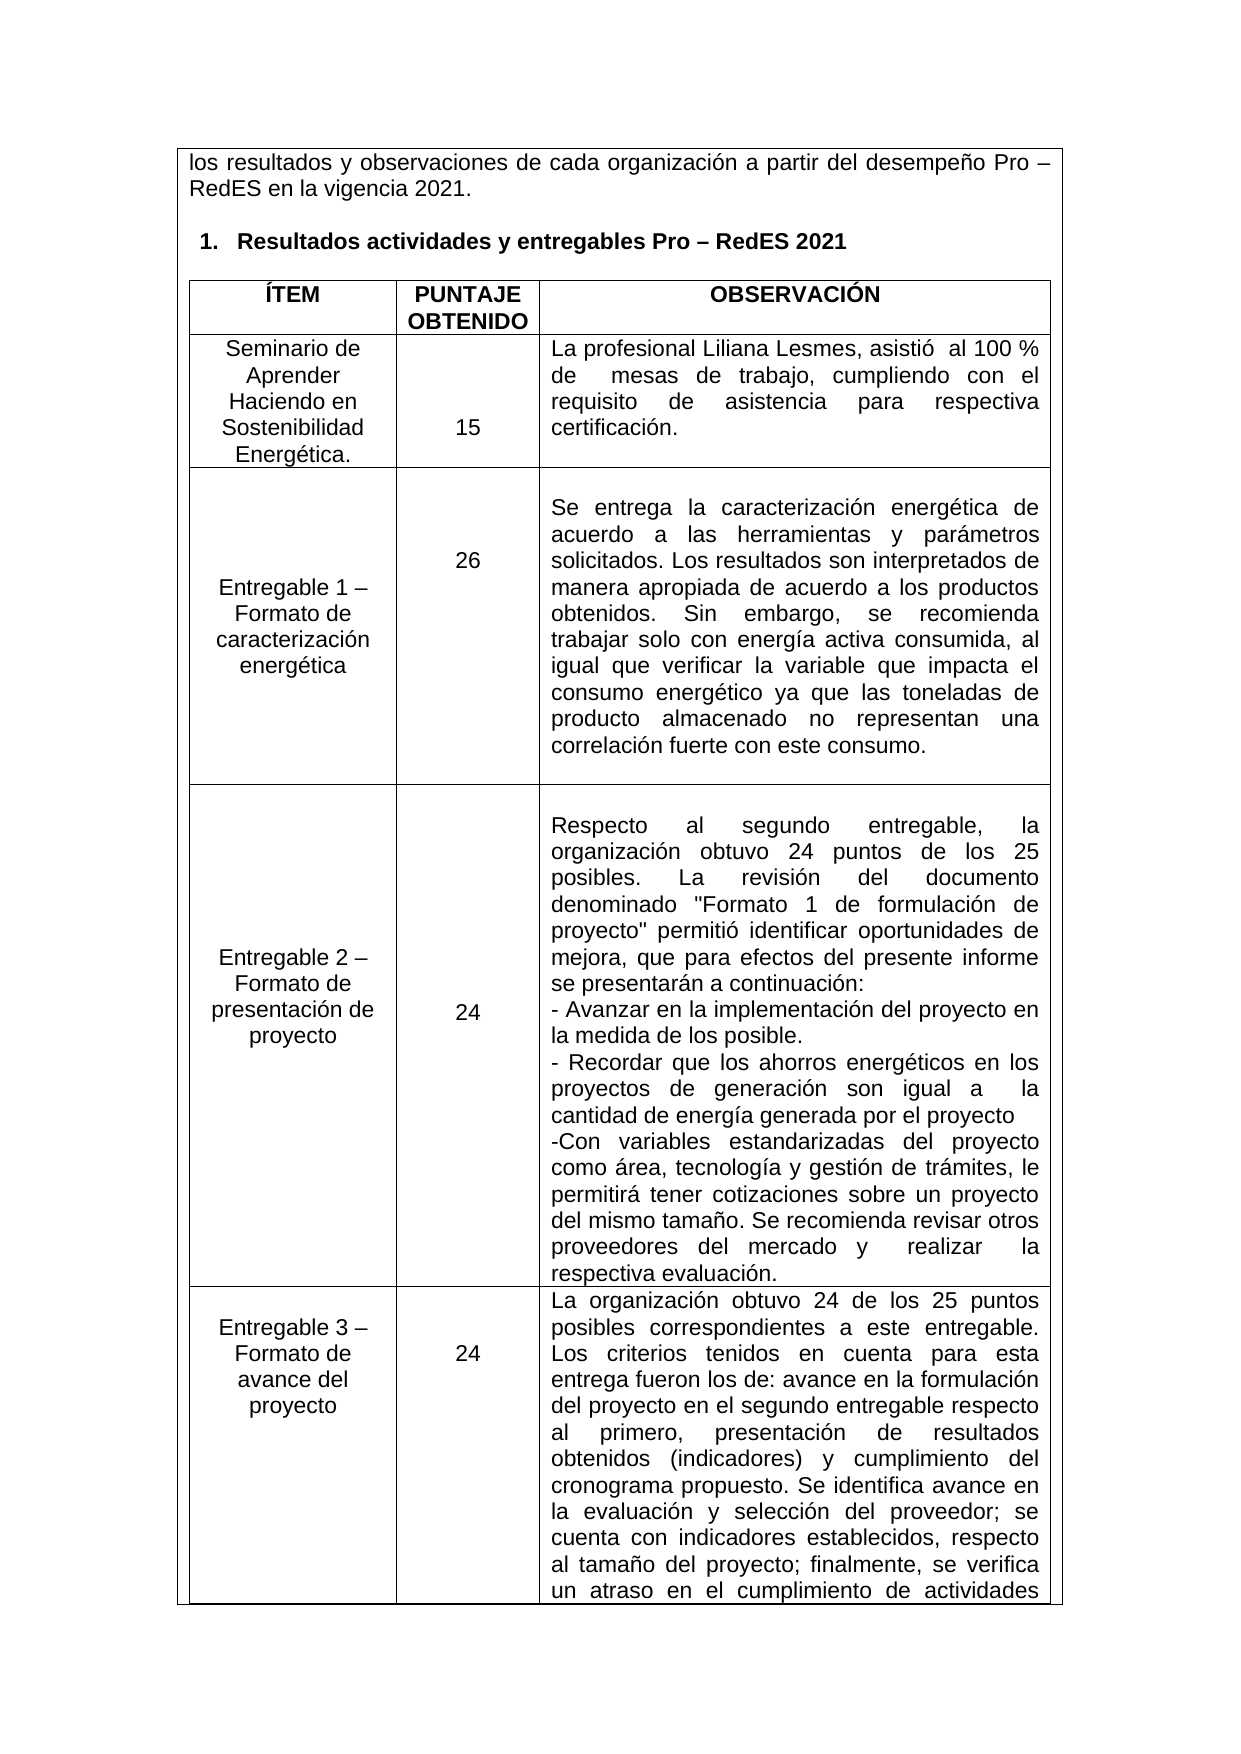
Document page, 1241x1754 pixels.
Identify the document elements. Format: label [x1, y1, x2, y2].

table_cell [178, 149, 1062, 1604]
